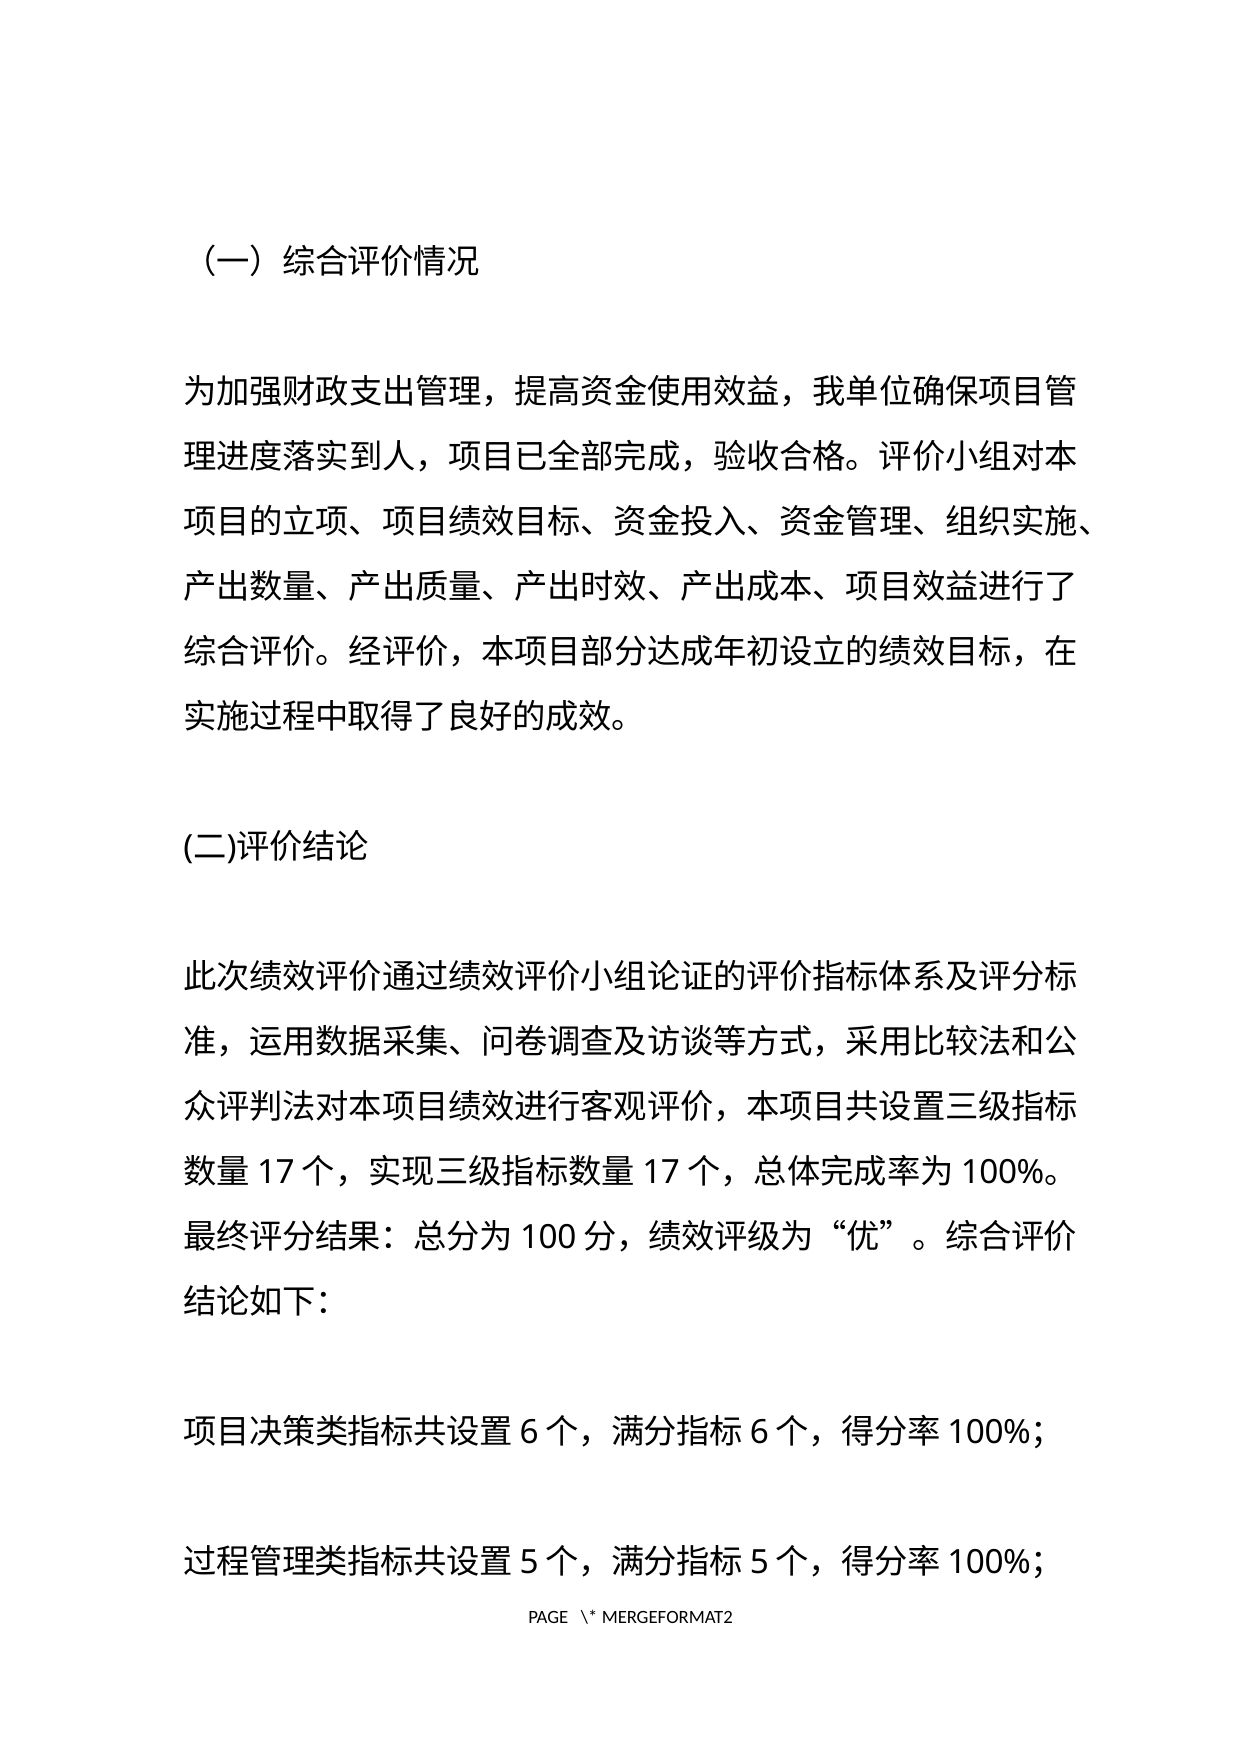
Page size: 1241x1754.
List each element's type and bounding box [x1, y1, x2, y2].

text [183, 162, 1078, 1592]
